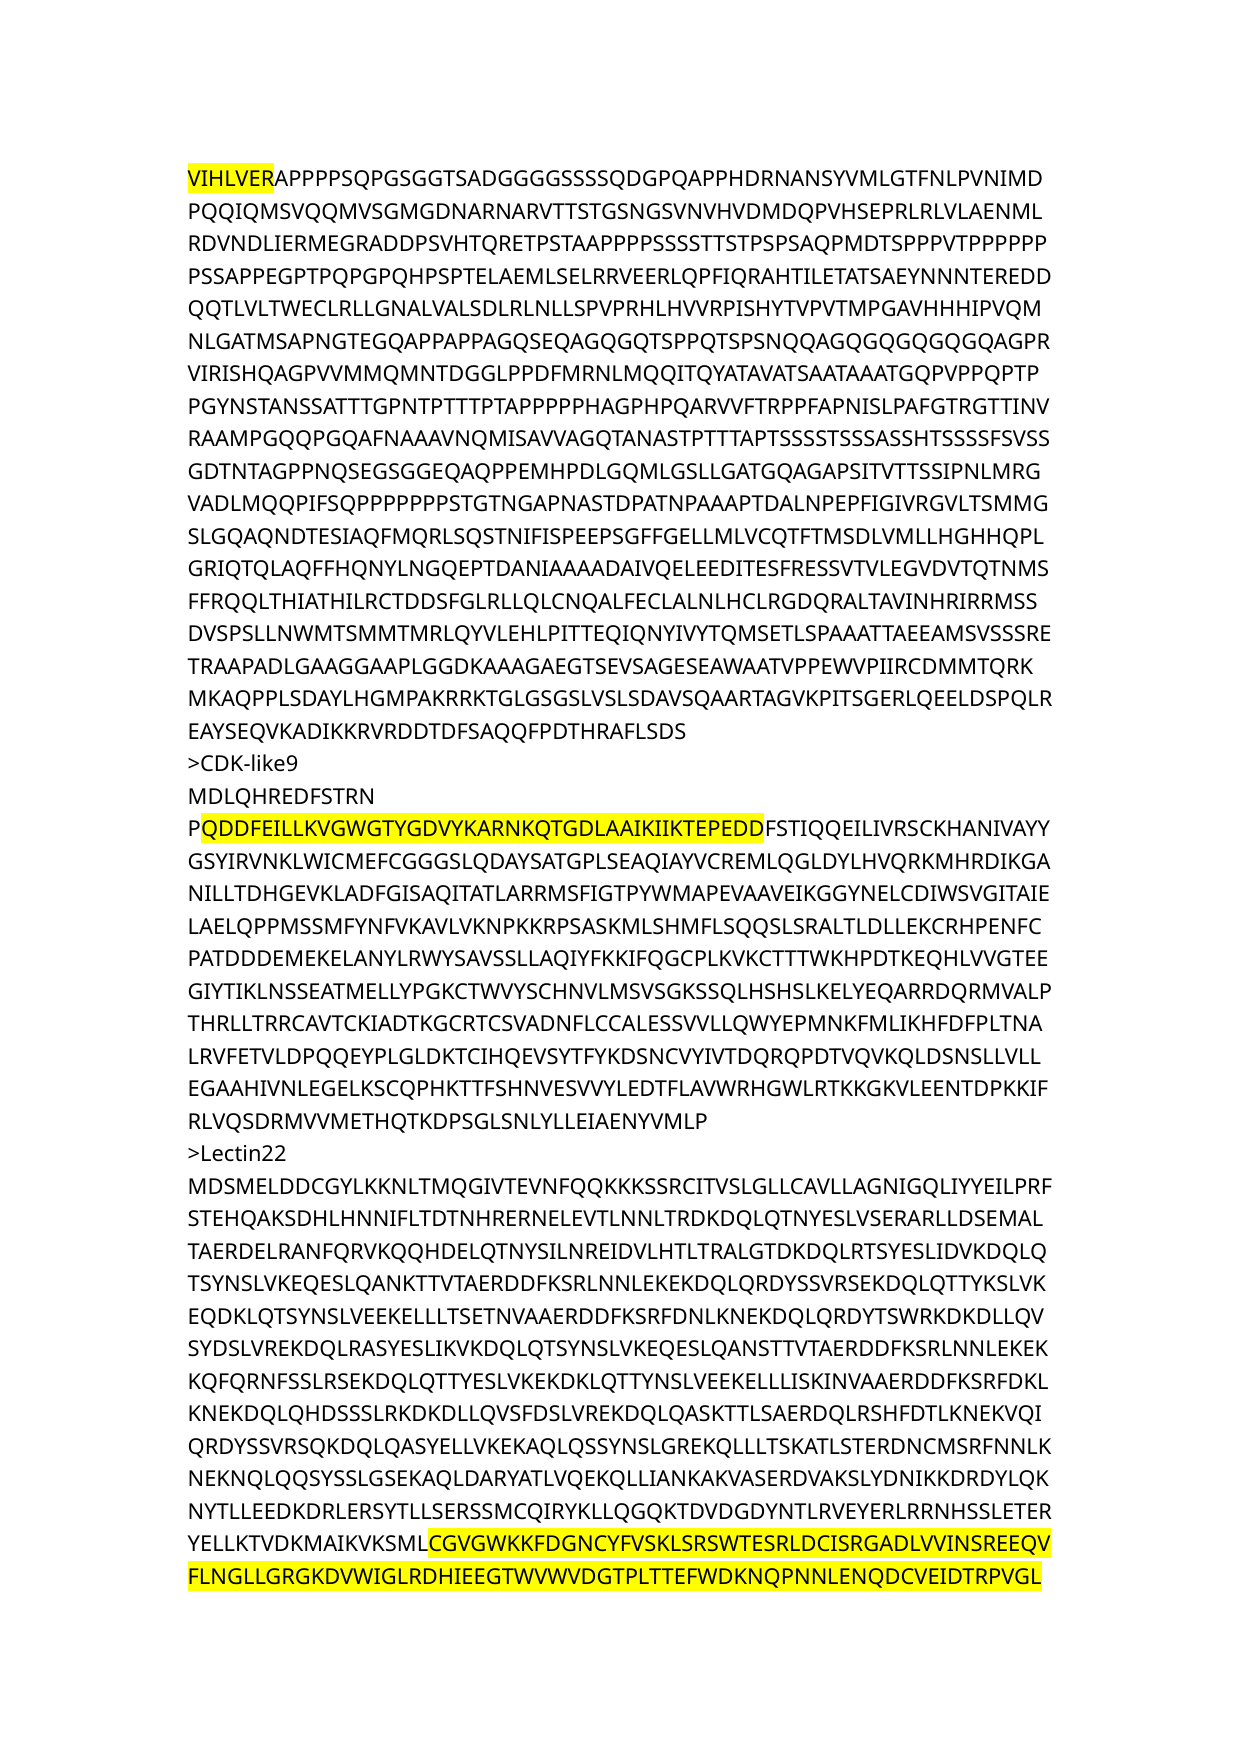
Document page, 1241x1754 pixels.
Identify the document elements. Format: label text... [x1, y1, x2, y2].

text >Lectin22 [187, 1137, 1053, 1169]
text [187, 1169, 1053, 1592]
text >CDK-like9 [187, 747, 1053, 779]
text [187, 162, 1053, 747]
text MDLQHREDFSTRNPQDDFEILLKVGWGTYGDVYKARNKQTGDLAAIKIIKTEPEDDFSTIQQEILIVRSCKHANIVAYYGSYIRVNKLWICMEFCGGGSLQDAYSATGPLSEAQIAYVCREMLQGLDYLHVQRKMHRDIKGANILLTDHGEVKLADFGISAQITATLARRMSFIGTPYWMAPEVAAVEIKGGYNELCDIWSVGITAIELAELQPPMSSMFYNFVKAVLVKNPKKRPSASKMLSHMFLSQQSLSRALTLDLLEKCRHPENFCPATDDDEMEKELANYLRWYSAVSSLLAQIYFKKIFQGCPLKVKCTTTWKHPDTKEQHLVVGTEEGIYTIKLNSSEATMELLYPGKCTWVYSCHNVLMSVSGKSSQLHSHSLKELYEQARRDQRMVALPTHRLLTRRCAVTCKIADTKGCRTCSVADNFLCCALESSVVLLQWYEPMNKFMLIKHFDFPLTNALRVFETVLDPQQEYPLGLDKTCIHQEVSYTFYKDSNCVYIVTDQRQPDTVQVKQLDSNSLLVLLEGAAHIVNLEGELKSCQPHKTTFSHNVESVVYLEDTFLAVWRHGWLRTKKGKVLEENTDPKKIFRLVQSDRMVVMETHQTKDPSGLSNLYLLEIAENYVMLP [187, 779, 1053, 1137]
